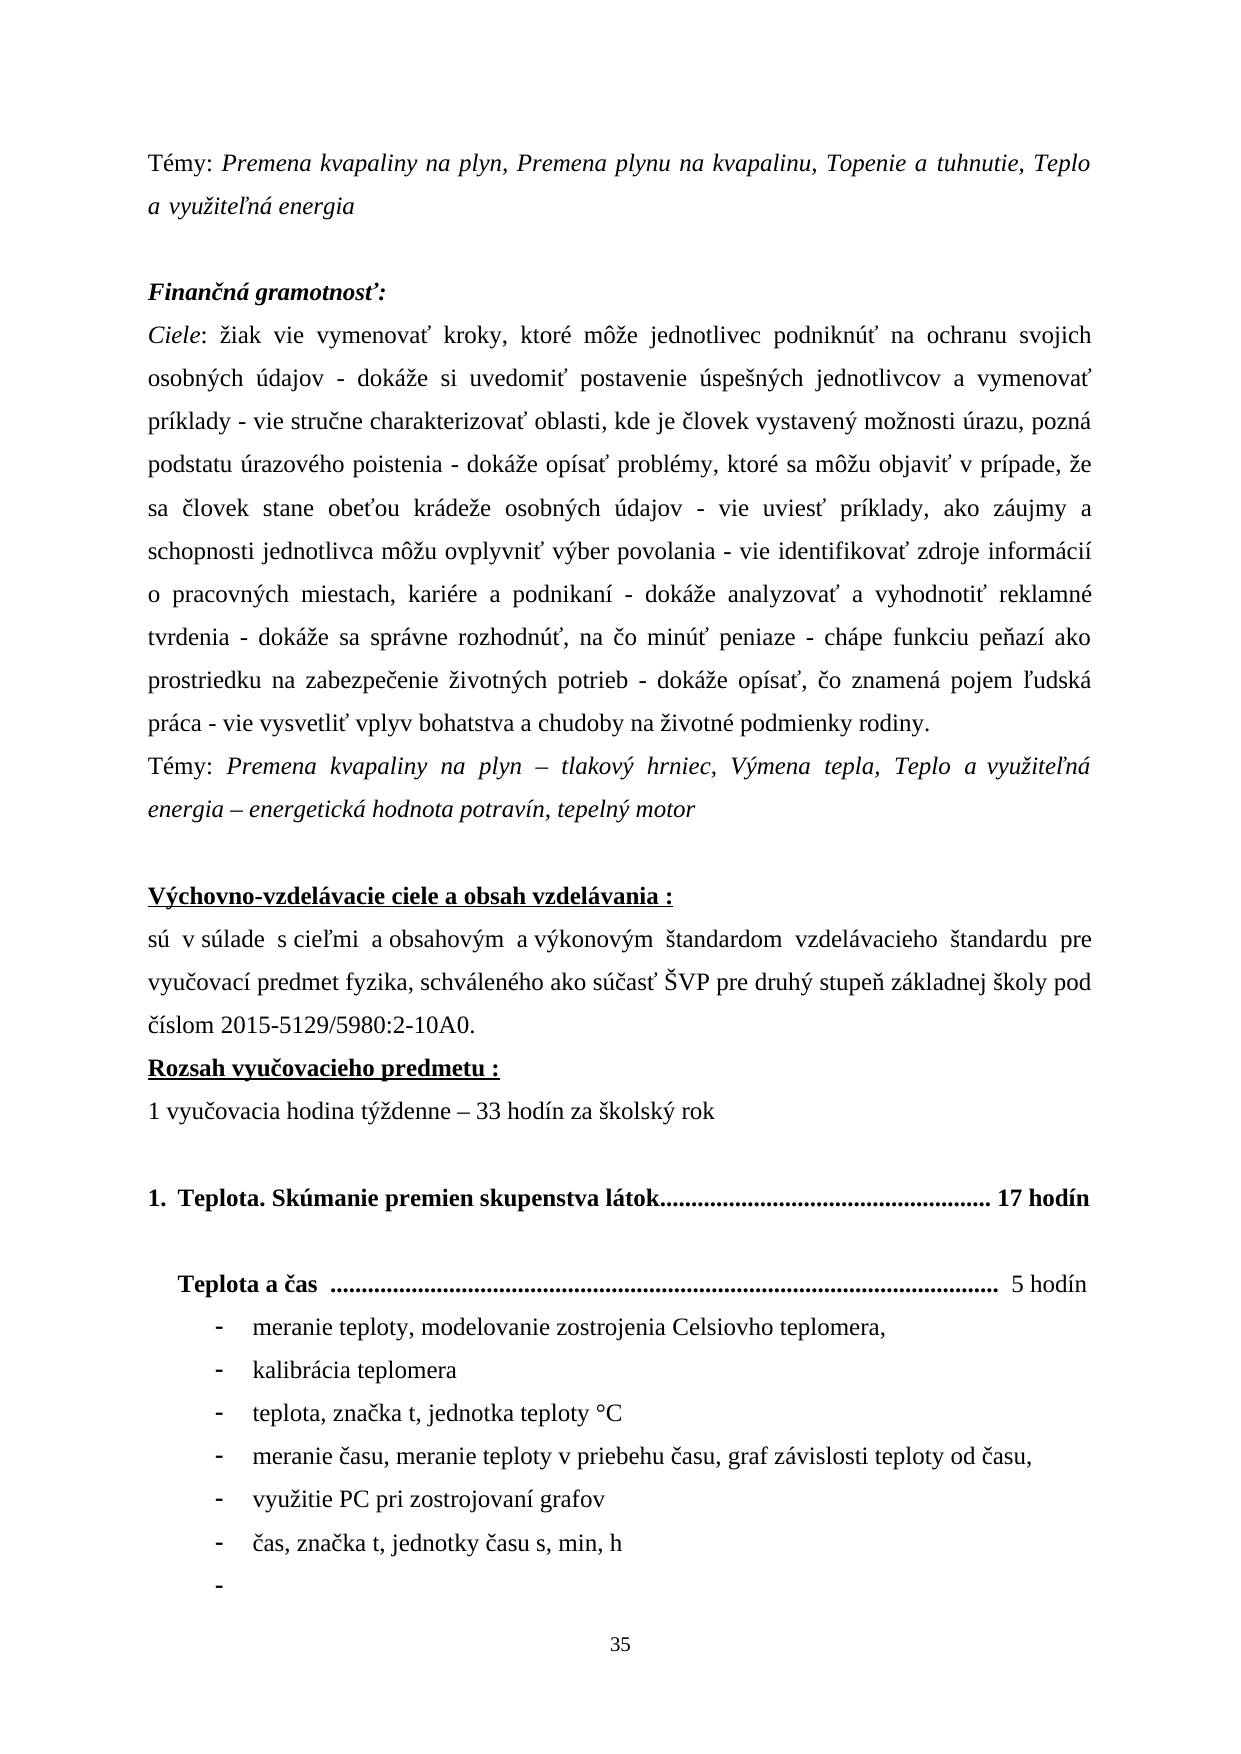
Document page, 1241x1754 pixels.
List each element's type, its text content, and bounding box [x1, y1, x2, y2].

list kalibrácia teplomera [215, 1355, 1093, 1384]
list meranie teploty, modelovanie zostrojenia Celsiovho teplomera, [215, 1312, 1093, 1341]
text Teplota a čas ........................................................................................................... 5 hodín [177, 1269, 1093, 1298]
text Rozsah vyučovacieho predmetu : [148, 1053, 1093, 1082]
text Témy: Premena kvapaliny na plyn – tlakový hrniec, Výmena tepla, Teplo a využiteľná energia – energetická hodnota potravín, tepelný motor [148, 751, 1093, 823]
text Ciele: žiak vie vymenovať kroky, ktoré môže jednotlivec podniknúť na ochranu svojich osobných údajov - dokáže si uvedomiť postavenie úspešných jednotlivcov a vymenovať príklady - vie stručne charakterizovať oblasti, kde je človek vystavený možnosti úrazu, pozná podstatu úrazového poistenia - dokáže opísať problémy, ktoré sa môžu objaviť v prípade, že sa človek stane obeťou krádeže osobných údajov - vie uviesť príklady, ako záujmy a schopnosti jednotlivca môžu ovplyvniť výber povolania - vie identifikovať zdroje informácií o pracovných miestach, kariére a podnikaní - dokáže analyzovať a vyhodnotiť reklamné tvrdenia - dokáže sa správne rozhodnúť, na čo minúť peniaze - chápe funkciu peňazí ako prostriedku na zabezpečenie životných potrieb - dokáže opísať, čo znamená pojem ľudská práca - vie vysvetliť vplyv bohatstva a chudoby na životné podmienky rodiny. [148, 320, 1093, 737]
list využitie PC pri zostrojovaní grafov [215, 1484, 1093, 1513]
list meranie času, meranie teploty v priebehu času, graf závislosti teploty od času, [215, 1441, 1093, 1470]
text Témy: Premena kvapaliny na plyn, Premena plynu na kvapalinu, Topenie a tuhnutie, Teplo a využiteľná energia [148, 148, 1093, 219]
list čas, značka t, jednotky času s, min, h [215, 1528, 1093, 1556]
text Finančná gramotnosť: [148, 277, 1093, 306]
list teplota, značka t, jednotka teploty °C [215, 1398, 1093, 1427]
text sú v súlade s cieľmi a obsahovým a výkonovým štandardom vzdelávacieho štandardu pre vyučovací predmet fyzika, schváleného ako súčasť ŠVP pre druhý stupeň základnej školy pod číslom 2015-5129/5980:2-10A0. [148, 924, 1093, 1039]
list Teplota. Skúmanie premien skupenstva látok..................................................... 17 hodín [148, 1183, 1093, 1211]
text 1 vyučovacia hodina týždenne – 33 hodín za školský rok [148, 1096, 1093, 1125]
text Výchovno-vzdelávacie ciele a obsah vzdelávania : [148, 881, 1093, 909]
